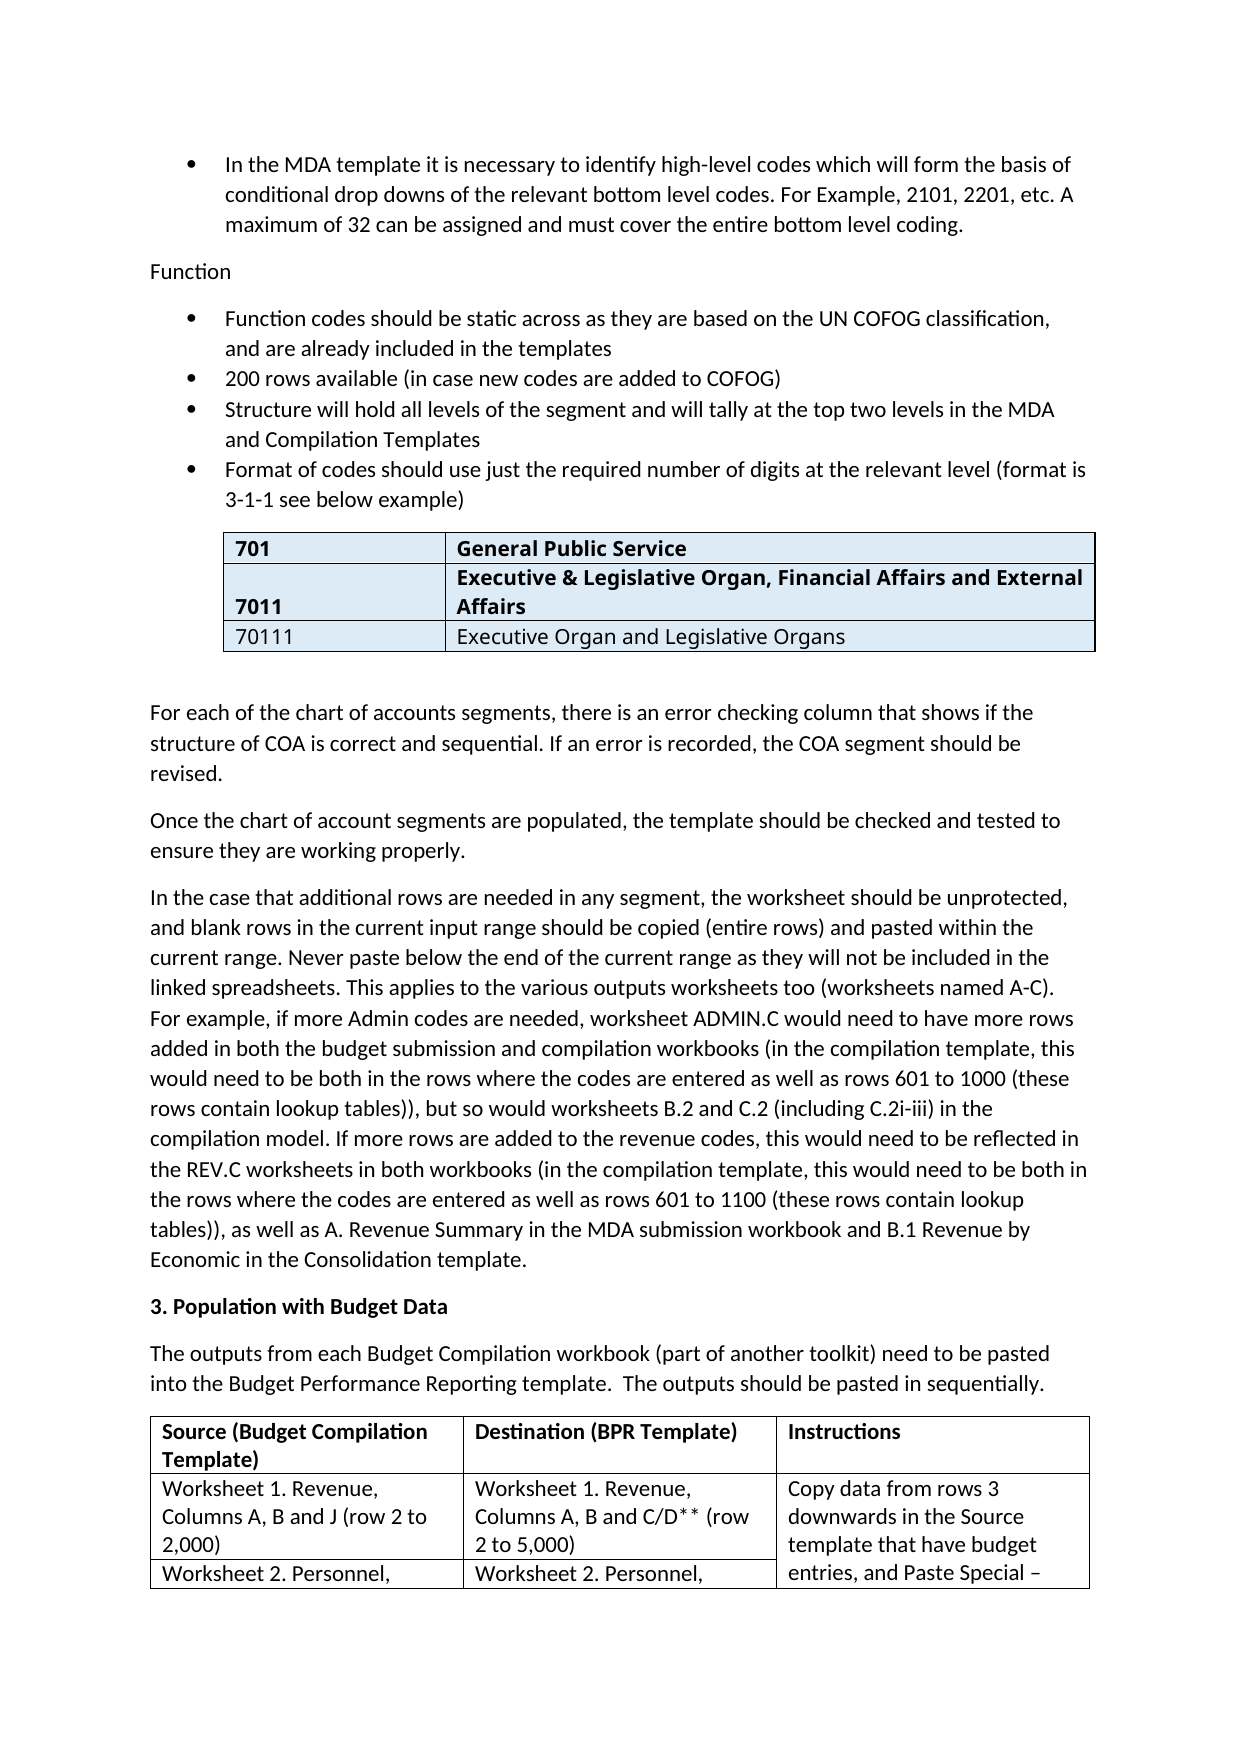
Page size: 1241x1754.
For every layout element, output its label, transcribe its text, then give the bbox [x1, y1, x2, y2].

table_cell 7011 [224, 564, 445, 620]
list Structure will hold all levels of the segment and will tally at the top two levels in the MDA and Compilation Templates [187, 395, 1090, 453]
table_cell Executive Organ and Legislative Organs [446, 621, 1094, 651]
text The outputs from each Budget Compilation workbook (part of another toolkit) need to be pasted into the Budget Performance Reporting template. The outputs should be pasted in sequentially. [150, 1339, 1090, 1397]
text Once the chart of account segments are populated, the template should be checked and tested to ensure they are working properly. [150, 806, 1090, 864]
table_cell Worksheet 1. Revenue, Columns A, B and J (row 2 to 2,000) [151, 1474, 463, 1558]
table_cell Copy data from rows 3 downwards in the Source template that have budget entries, and Paste Special – Values into the next available row in the Destination range. (see below if more rows needed) [777, 1474, 1089, 1587]
table_header General Public Service [446, 533, 1094, 562]
text In the case that additional rows are needed in any segment, the worksheet should be unprotected, and blank rows in the current input range should be copied (entire rows) and pasted within the current range. Never paste below the end of the current range as they will not be included in the linked spreadsheets. This applies to the various outputs worksheets too (worksheets named A-C). For example, if more Admin codes are needed, worksheet ADMIN.C would need to have more rows added in both the budget submission and compilation workbooks (in the compilation template, this would need to be both in the rows where the codes are entered as well as rows 601 to 1000 (these rows contain lookup tables)), but so would worksheets B.2 and C.2 (including C.2i-iii) in the compilation model. If more rows are added to the revenue codes, this would need to be reflected in the REV.C worksheets in both workbooks (in the compilation template, this would need to be both in the rows where the codes are entered as well as rows 601 to 1100 (these rows contain lookup tables)), as well as A. Revenue Summary in the MDA submission workbook and B.1 Revenue by Economic in the Consolidation template. [150, 883, 1090, 1273]
table_header Instructions [777, 1417, 1089, 1473]
list In the MDA template it is necessary to identify high-level codes which will form the basis of conditional drop downs of the relevant bottom level codes. For Example, 2101, 2201, etc. A maximum of 32 can be assigned and must cover the entire bottom level coding. [187, 150, 1090, 238]
table_header Source (Budget Compilation Template) [151, 1417, 463, 1473]
text Function [150, 257, 1090, 285]
table_header Destination (BPR Template) [464, 1417, 776, 1473]
table_cell Worksheet 1. Revenue, Columns A, B and C/D** (row 2 to 5,000) [464, 1474, 776, 1558]
list Format of codes should use just the required number of digits at the relevant level (format is 3-1-1 see below example) [187, 455, 1090, 513]
list 200 rows available (in case new codes are added to COFOG) [187, 364, 1090, 393]
text 3. Population with Budget Data [150, 1292, 1090, 1320]
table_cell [151, 1560, 463, 1587]
table_cell Executive & Legislative Organ, Financial Affairs and External Affairs [446, 564, 1094, 620]
list Function codes should be static across as they are based on the UN COFOG classification, and are already included in the templates [187, 304, 1090, 362]
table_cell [464, 1560, 776, 1587]
table_header 701 [224, 533, 445, 562]
table_cell 70111 [224, 621, 445, 651]
text For each of the chart of accounts segments, there is an error checking column that shows if the structure of COA is correct and sequential. If an error is recorded, the COA segment should be revised. [150, 698, 1090, 787]
